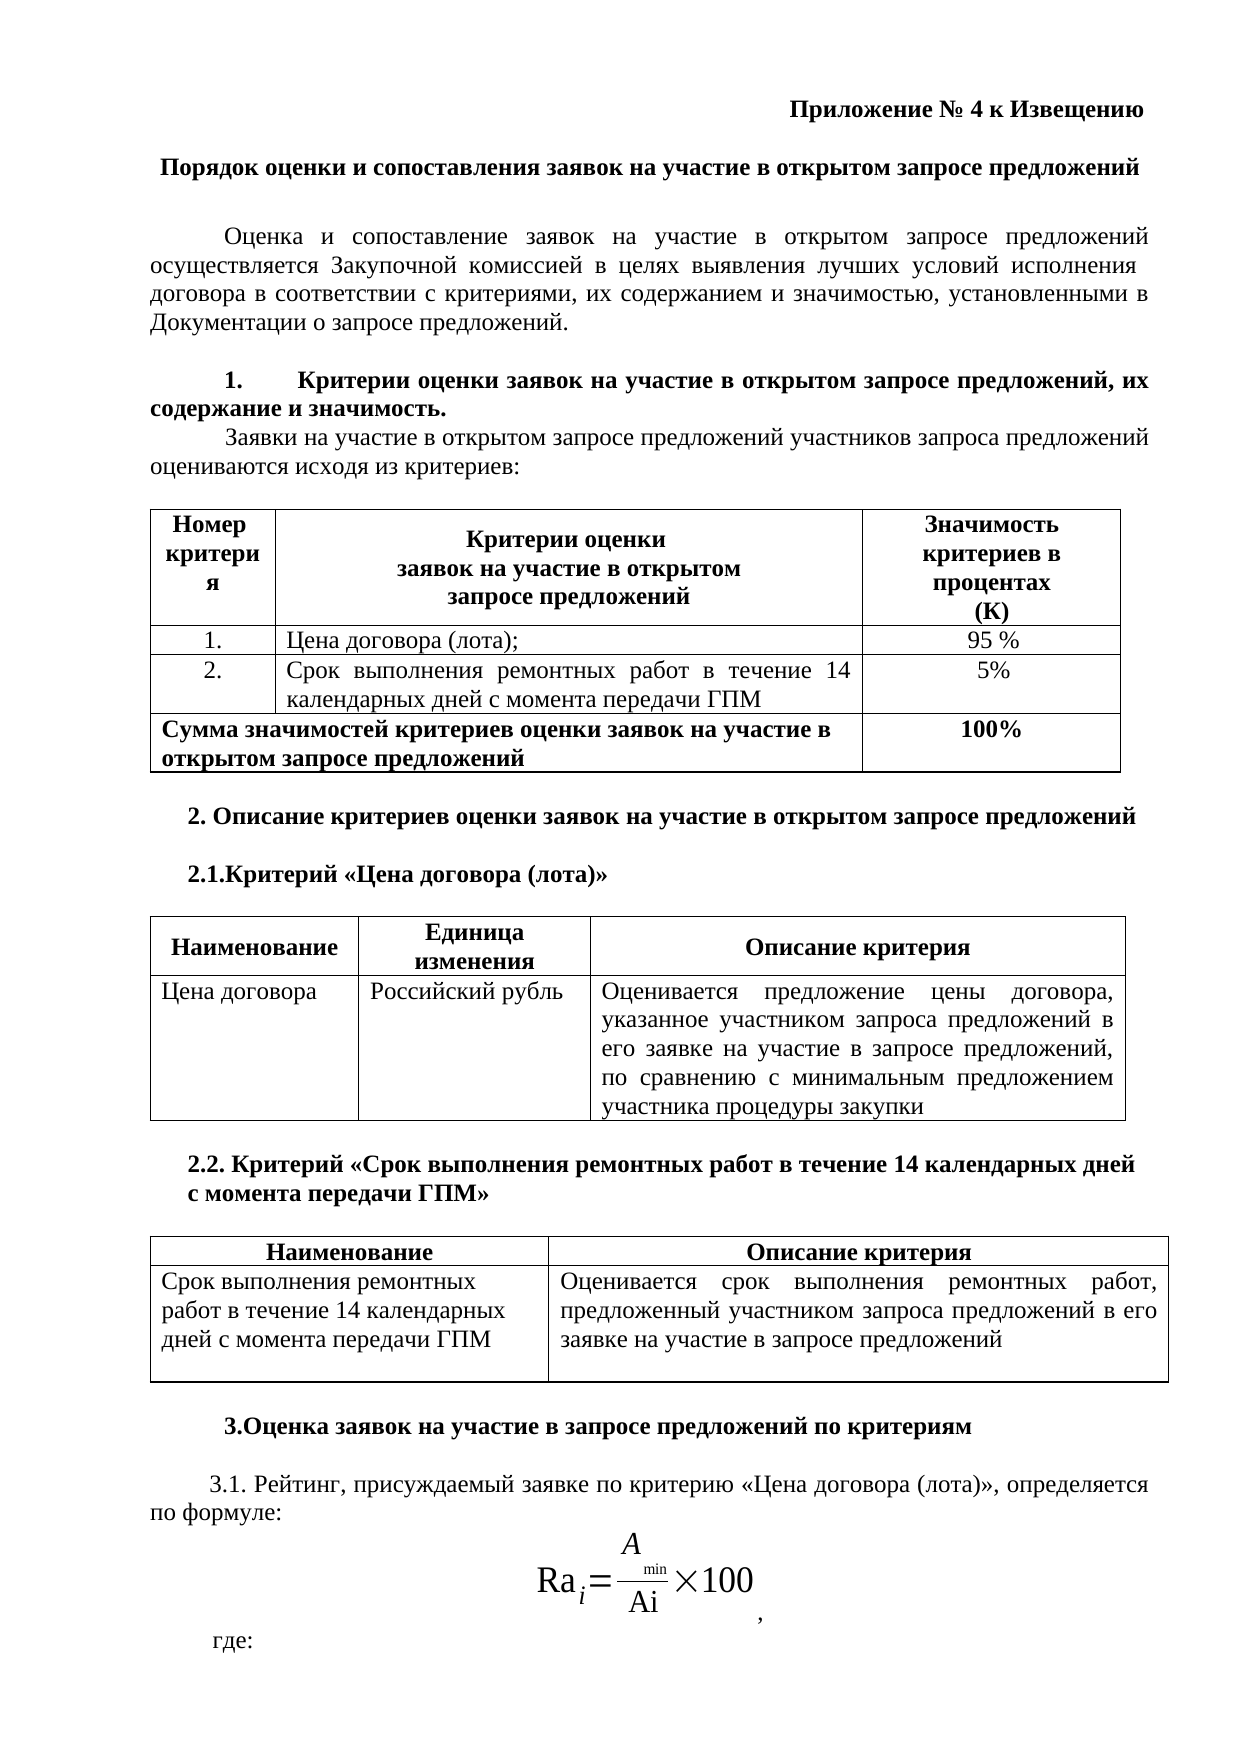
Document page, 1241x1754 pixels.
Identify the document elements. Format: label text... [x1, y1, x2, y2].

table_header Наименование [151, 1237, 548, 1265]
table_cell 100% [863, 714, 1120, 771]
table_cell 2. [151, 655, 275, 713]
subtitle Заявки на участие в открытом запросе предложений участников запроса предложений оцениваются исходя из критериев: [150, 422, 1150, 480]
list Критерии оценки заявок на участие в открытом запросе предложений, их содержание и значимость. [150, 365, 1150, 422]
text 2.2. Критерий «Срок выполнения ремонтных работ в течение 14 календарных дней с момента передачи ГПМ» [187, 1149, 1150, 1207]
table_header Наименование [151, 917, 358, 975]
table_cell Оценивается срок выполнения ремонтных работ, предложенный участником запроса предложений в его заявке на участие в запросе предложений [549, 1266, 1168, 1381]
table_cell Срок выполнения ремонтных работ в течение 14 календарных дней с момента передачи ГПМ [151, 1266, 548, 1381]
text Приложение № 4 к Извещению [150, 94, 1144, 123]
table_cell 1. [151, 626, 275, 654]
table_header Критерии оценки заявок на участие в открытом запросе предложений [276, 510, 862, 624]
text 3.Оценка заявок на участие в запросе предложений по критериям [150, 1411, 1150, 1440]
table_header Описание критерия [591, 917, 1125, 975]
table_cell Цена договора [151, 976, 358, 1119]
table_header Номер критерия [151, 510, 275, 624]
table_cell Срок выполнения ремонтных работ в течение 14 календарных дней с момента передачи ГПМ [276, 655, 862, 713]
table_cell Цена договора (лота); [276, 626, 862, 654]
table_cell Российский рубль [359, 976, 590, 1119]
table_cell Сумма значимостей критериев оценки заявок на участие в открытом запросе предложений [151, 714, 862, 771]
table_header Единица изменения [359, 917, 590, 975]
table_cell 95 % [863, 626, 1120, 654]
table_cell 5% [863, 655, 1120, 713]
table_cell Оценивается предложение цены договора, указанное участником запроса предложений в его заявке на участие в запросе предложений, по сравнению с минимальным предложением участника процедуры закупки [591, 976, 1125, 1119]
text где: [150, 1625, 1150, 1654]
table_header Описание критерия [549, 1237, 1168, 1265]
table_header Значимость критериев в процентах (К) [863, 510, 1120, 624]
text Порядок оценки и сопоставления заявок на участие в открытом запросе предложений [150, 152, 1150, 181]
text 3.1. Рейтинг, присуждаемый заявке по критерию «Цена договора (лота)», определяется по формуле: [150, 1469, 1150, 1526]
text Оценка и сопоставление заявок на участие в открытом запросе предложений осуществляется Закупочной комиссией в целях выявления лучших условий исполнения договора в соответствии с критериями, их содержанием и значимостью, установленными в Документации о запросе предложений. [150, 221, 1150, 336]
text , [150, 1526, 1150, 1625]
text 2.1.Критерий «Цена договора (лота)» [187, 859, 1150, 887]
text 2. Описание критериев оценки заявок на участие в открытом запросе предложений [150, 801, 1150, 830]
